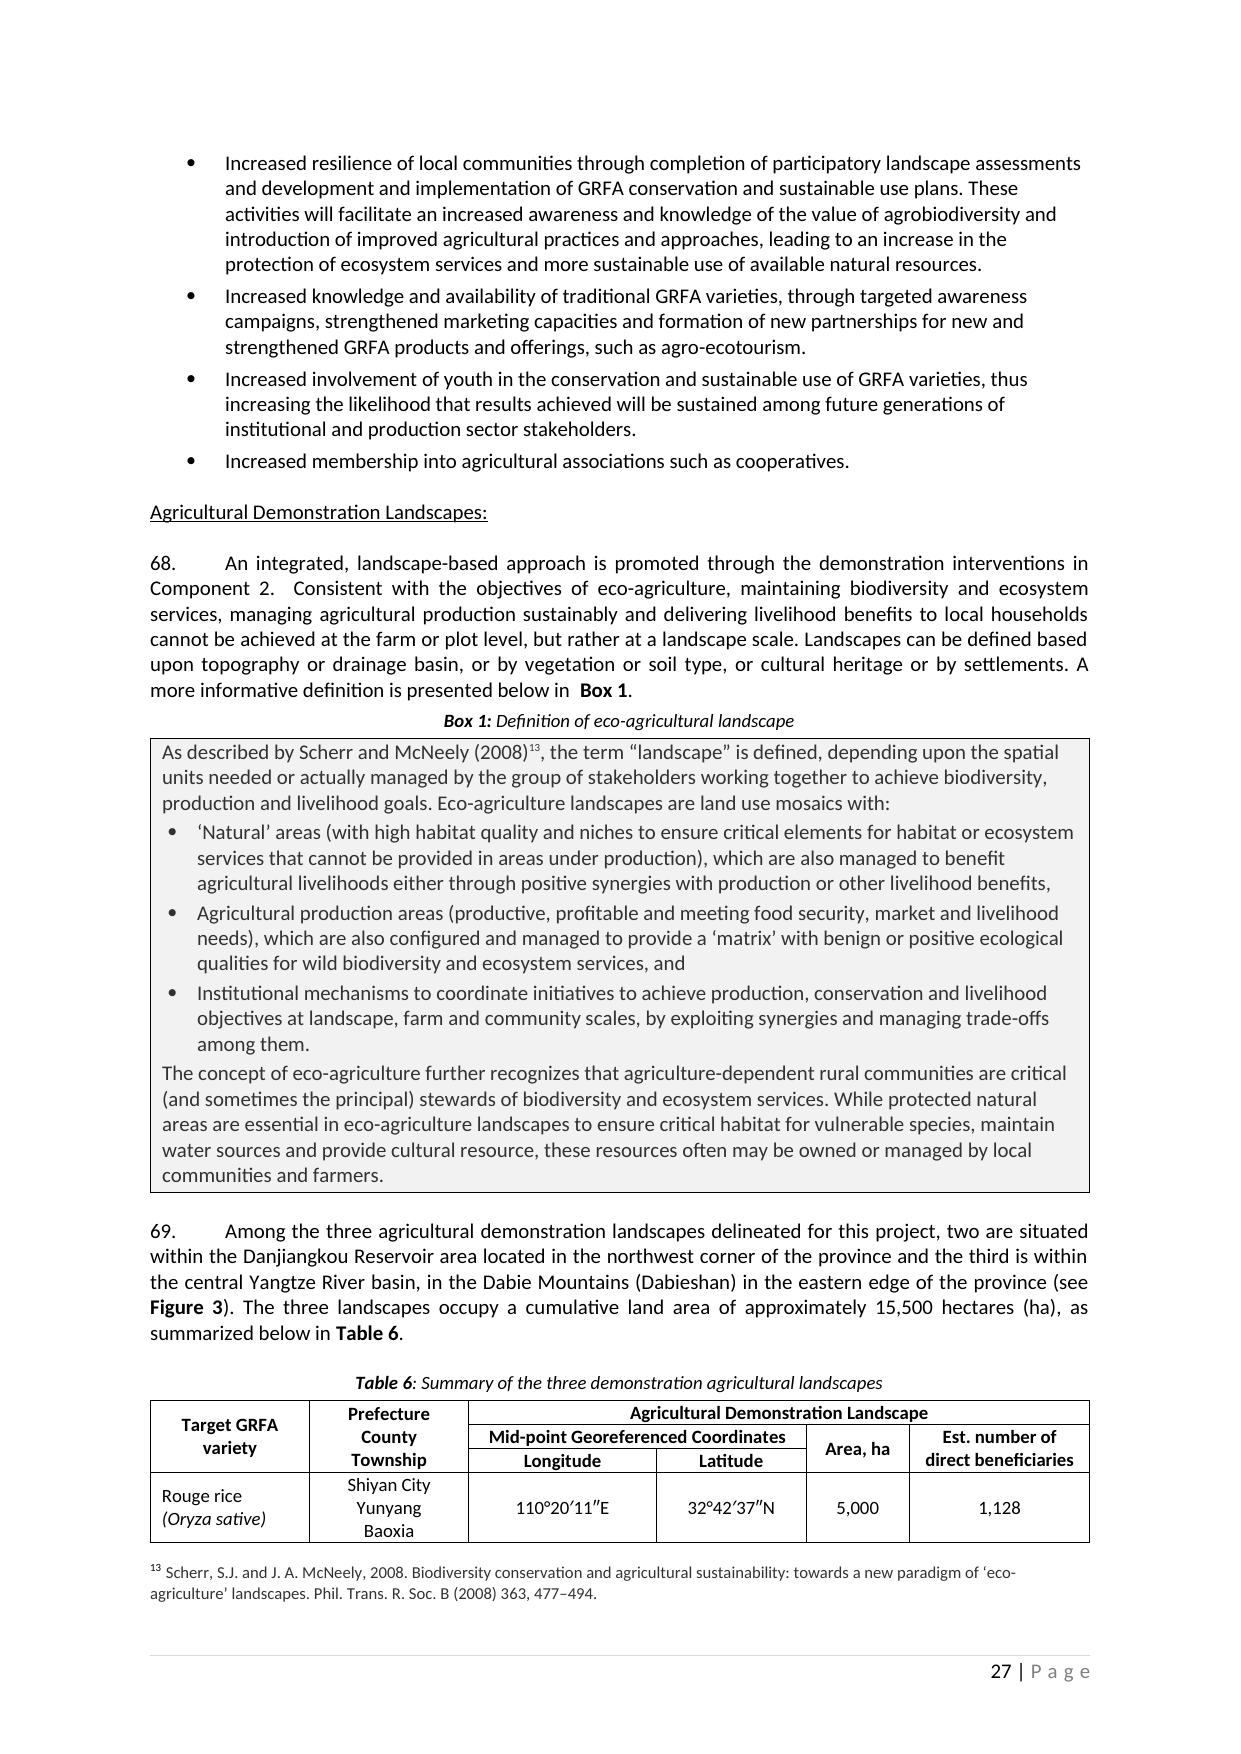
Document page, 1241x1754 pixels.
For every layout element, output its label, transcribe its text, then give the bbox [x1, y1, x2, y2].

table_cell Rouge rice (Oryza sative) [151, 1473, 309, 1542]
list Increased membership into agricultural associations such as cooperatives. [187, 448, 1090, 474]
table_cell Area, ha [807, 1425, 909, 1472]
text Box 1: Definition of eco-agricultural landscape [150, 709, 1090, 732]
table_header Agricultural Demonstration Landscape [469, 1401, 1089, 1424]
list Increased resilience of local communities through completion of participatory landscape assessments and development and implementation of GRFA conservation and sustainable use plans. These activities will facilitate an increased awareness and knowledge of the value of agrobiodiversity and introduction of improved agricultural practices and approaches, leading to an increase in the protection of ecosystem services and more sustainable use of available natural resources. [187, 150, 1090, 277]
table_header Prefecture County Township [310, 1401, 468, 1472]
list Among the three agricultural demonstration landscapes delineated for this project, two are situated within the Danjiangkou Reservoir area located in the northwest corner of the province and the third is within the central Yangtze River basin, in the Dabie Mountains (Dabieshan) in the eastern edge of the province (see Figure 3). The three landscapes occupy a cumulative land area of approximately 15,500 hectares (ha), as summarized below in Table 6. [150, 1218, 1090, 1345]
table_cell 110°20′11″E [469, 1473, 656, 1542]
table_cell Latitude [657, 1449, 806, 1472]
table_cell 32°42′37″N [657, 1473, 806, 1542]
table_cell Est. number of direct beneficiaries [910, 1425, 1089, 1472]
list An integrated, landscape-based approach is promoted through the demonstration interventions in Component 2. Consistent with the objectives of eco-agriculture, maintaining biodiversity and ecosystem services, managing agricultural production sustainably and delivering livelihood benefits to local households cannot be achieved at the farm or plot level, but rather at a landscape scale. Landscapes can be defined based upon topography or drainage basin, or by vegetation or soil type, or cultural heritage or by settlements. A more informative definition is presented below in Box 1. [150, 550, 1090, 702]
table_cell Longitude [469, 1449, 656, 1472]
table_cell 1,128 [910, 1473, 1089, 1542]
table_cell Shiyan City Yunyang Baoxia [310, 1473, 468, 1542]
list Increased knowledge and availability of traditional GRFA varieties, through targeted awareness campaigns, strengthened marketing capacities and formation of new partnerships for new and strengthened GRFA products and offerings, such as agro-ecotourism. [187, 283, 1090, 359]
list Increased involvement of youth in the conservation and sustainable use of GRFA varieties, thus increasing the likelihood that results achieved will be sustained among future generations of institutional and production sector stakeholders. [187, 366, 1090, 442]
text Table 6: Summary of the three demonstration agricultural landscapes [150, 1371, 1090, 1394]
table_cell 5,000 [807, 1473, 909, 1542]
table_header As described by Scherr and McNeely (2008), the term “landscape” is defined, depending upon the spatial units needed or actually managed by the group of stakeholders working together to achieve biodiversity, production and livelihood goals. Eco-agriculture landscapes are land use mosaics with: ‘Natural’ areas (with high habitat quality and niches to ensure critical elements for habitat or ecosystem services that cannot be provided in areas under production), which are also managed to benefit agricultural livelihoods either through positive synergies with production or other livelihood benefits, Agricultural production areas (productive, profitable and meeting food security, market and livelihood needs), which are also configured and managed to provide a ‘matrix’ with benign or positive ecological qualities for wild biodiversity and ecosystem services, and Institutional mechanisms to coordinate initiatives to achieve production, conservation and livelihood objectives at landscape, farm and community scales, by exploiting synergies and managing trade-offs among them. The concept of eco-agriculture further recognizes that agriculture-dependent rural communities are critical (and sometimes the principal) stewards of biodiversity and ecosystem services. While protected natural areas are essential in eco-agriculture landscapes to ensure critical habitat for vulnerable species, maintain water sources and provide cultural resource, these resources often may be owned or managed by local communities and farmers. [151, 739, 1089, 1192]
table_cell Mid-point Georeferenced Coordinates [469, 1425, 806, 1448]
table_header Target GRFA variety [151, 1401, 309, 1472]
text Agricultural Demonstration Landscapes: [150, 499, 1090, 524]
